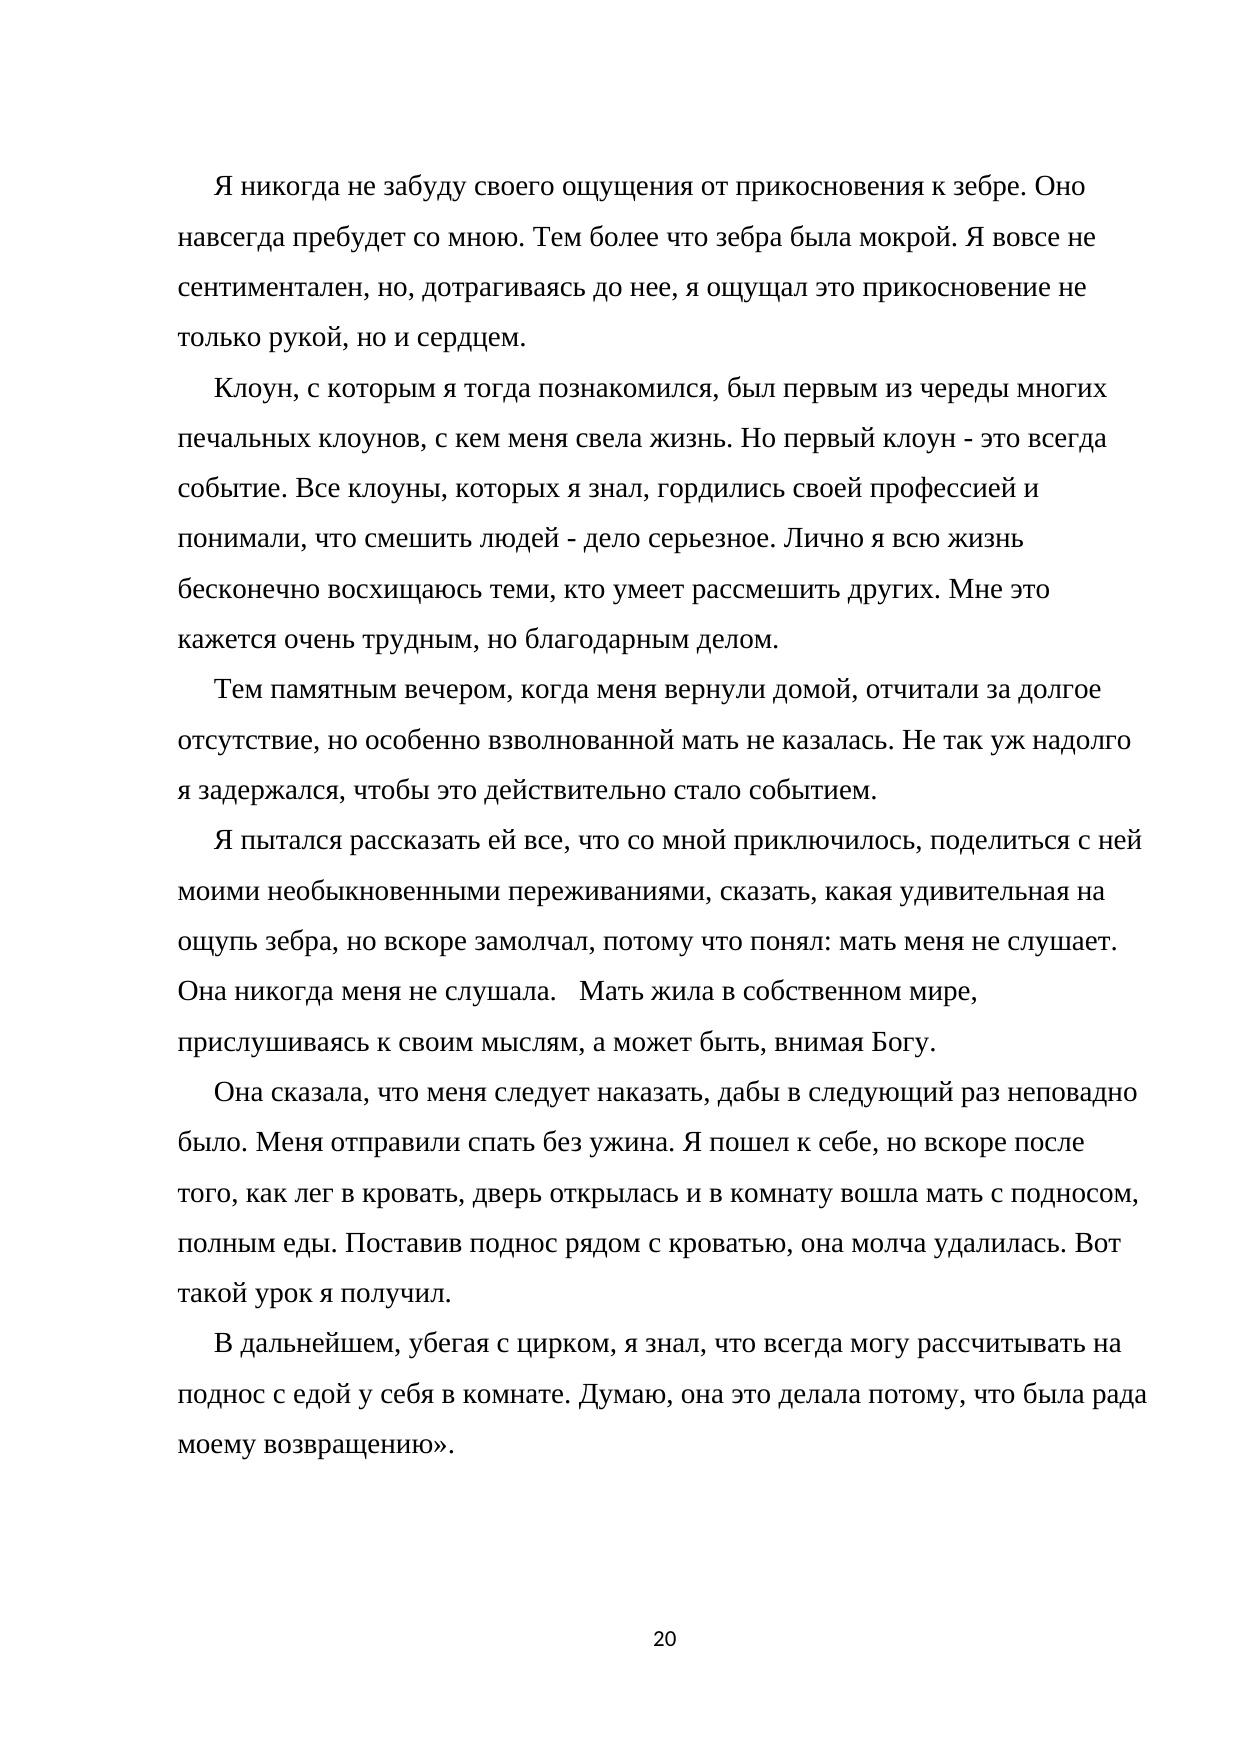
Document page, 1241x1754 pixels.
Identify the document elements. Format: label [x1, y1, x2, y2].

text [177, 118, 1152, 1460]
